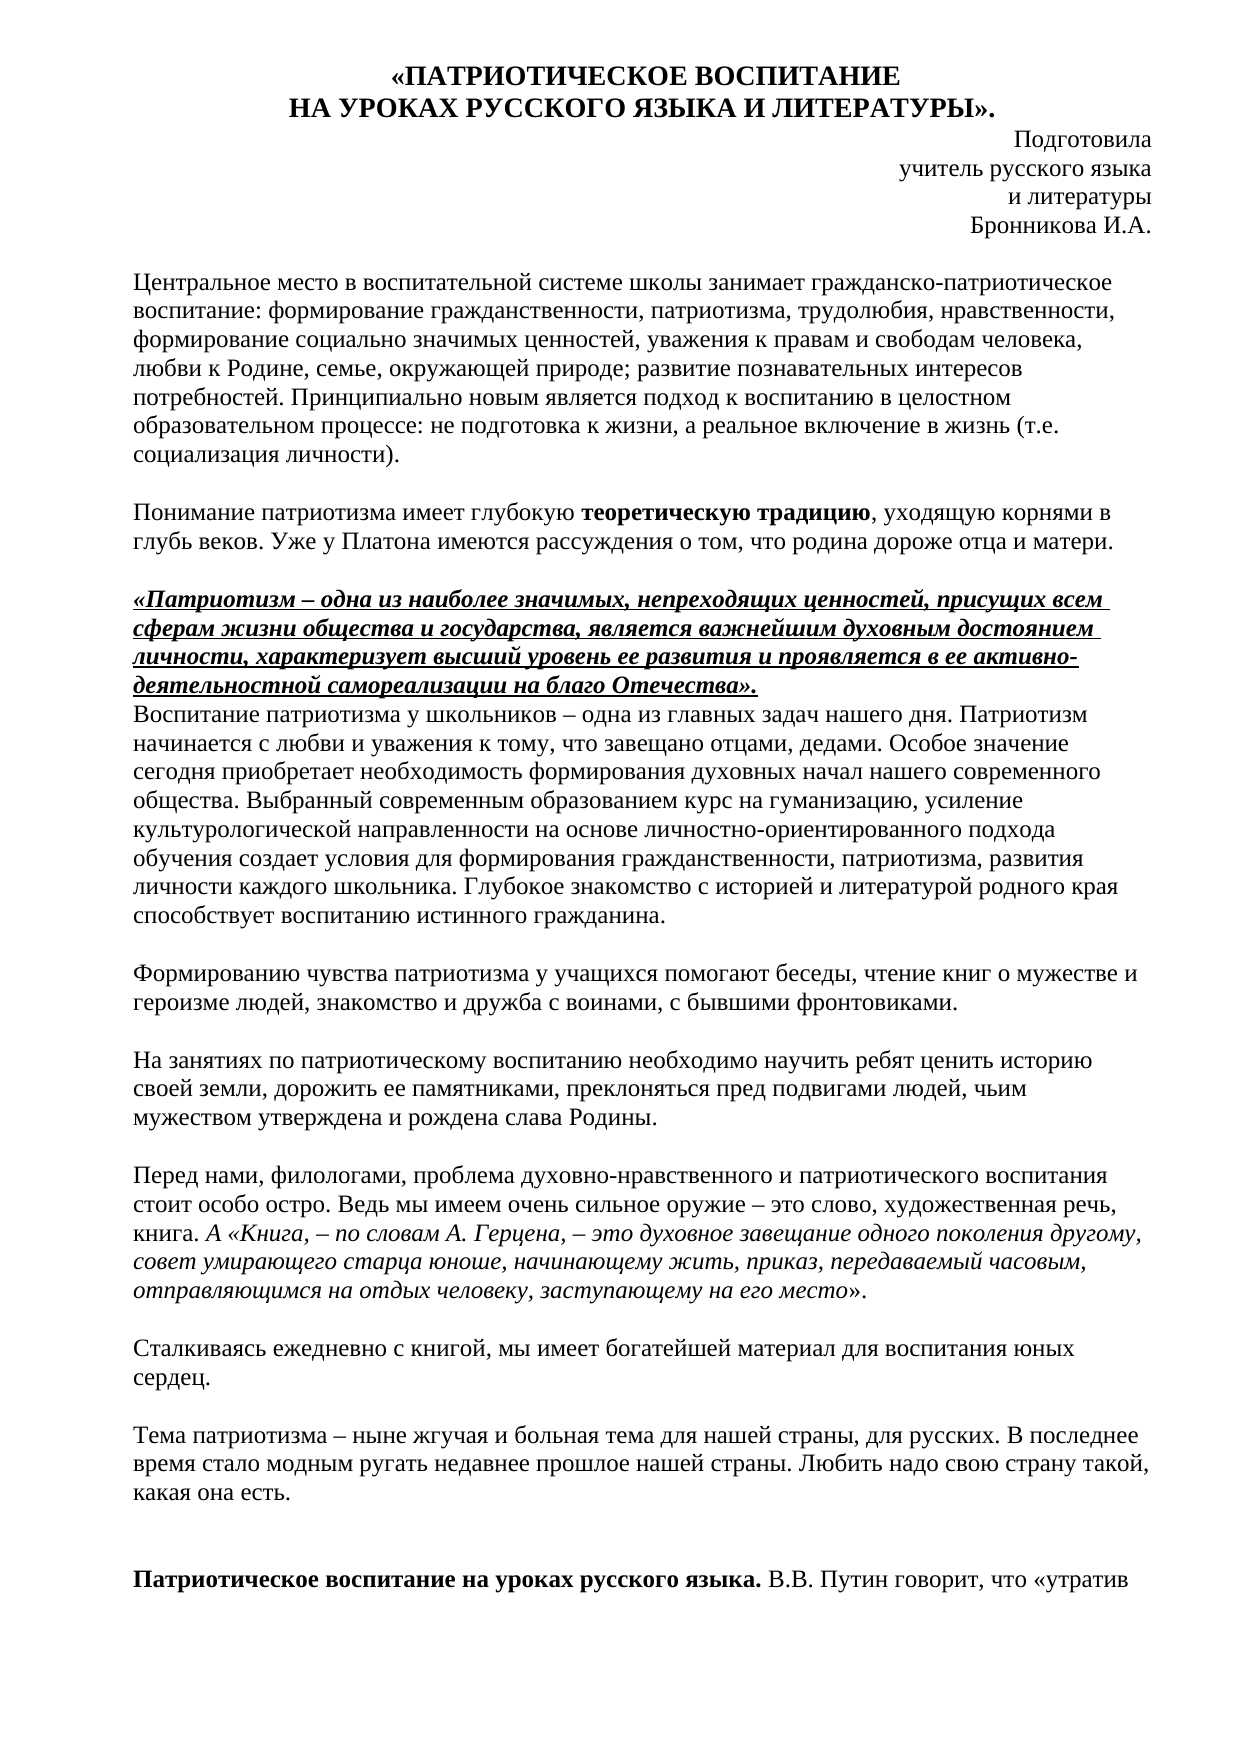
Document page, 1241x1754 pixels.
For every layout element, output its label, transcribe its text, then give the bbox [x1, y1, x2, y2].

text учитель русского языка [133, 153, 1152, 181]
text Перед нами, филологами, проблема духовно-нравственного и патриотического воспитания стоит особо остро. Ведь мы имеем очень сильное оружие – это слово, художественная речь, книга. А «Книга, – по словам А. Герцена, – это духовное завещание одного поколения другому, совет умирающего старца юноше, начинающему жить, приказ, передаваемый часовым, отправляющимся на отдых человеку, заступающему на его место». [133, 1160, 1152, 1304]
text и литературы [133, 181, 1152, 210]
text «ПАТРИОТИЧЕСКОЕ ВОСПИТАНИЕ [133, 59, 1152, 91]
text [133, 1535, 1152, 1593]
text Формированию чувства патриотизма у учащихся помогают беседы, чтение книг о мужестве и героизме людей, знакомство и дружба с воинами, с бывшими фронтовиками. [133, 958, 1152, 1016]
text На занятиях по патриотическому воспитанию необходимо научить ребят ценить историю своей земли, дорожить ее памятниками, преклоняться пред подвигами людей, чьим мужеством утверждена и рождена слава Родины. [133, 1045, 1152, 1131]
text НА УРОКАХ РУССКОГО ЯЗЫКА И ЛИТЕРАТУРЫ». [133, 91, 1152, 124]
text Сталкиваясь ежедневно с книгой, мы имеет богатейшей материал для воспитания юных сердец. [133, 1333, 1152, 1391]
text Центральное место в воспитательной системе школы занимает гражданско-патриотическое воспитание: формирование гражданственности, патриотизма, трудолюбия, нравственности, формирование социально значимых ценностей, уважения к правам и свободам человека, любви к Родине, семье, окружающей природе; развитие познавательных интересов потребностей. Принципиально новым является подход к воспитанию в целостном образовательном процессе: не подготовка к жизни, а реальное включение в жизнь (т.е. социализация личности). [133, 267, 1152, 468]
text Бронникова И.А. [133, 210, 1152, 267]
text Тема патриотизма – ныне жгучая и больная тема для нашей страны, для русских. В последнее время стало модным ругать недавнее прошлое нашей страны. Любить надо свою страну такой, какая она есть. [133, 1420, 1152, 1506]
text Понимание патриотизма имеет глубокую теоретическую традицию, уходящую корнями в глубь веков. Уже у Платона имеются рассуждения о том, что родина дороже отца и матери. [133, 497, 1152, 555]
text Подготовила [133, 124, 1152, 153]
text «Патриотизм – одна из наиболее значимых, непреходящих ценностей, присущих всем сферам жизни общества и государства, является важнейшим духовным достоянием личности, характеризует высший уровень ее развития и проявляется в ее активно-деятельностной самореализации на благо Отечества». Воспитание патриотизма у школьников – одна из главных задач нашего дня. Патриотизм начинается с любви и уважения к тому, что завещано отцами, дедами. Особое значение сегодня приобретает необходимость формирования духовных начал нашего современного общества. Выбранный современным образованием курс на гуманизацию, усиление культурологической направленности на основе личностно-ориентированного подхода обучения создает условия для формирования гражданственности, патриотизма, развития личности каждого школьника. Глубокое знакомство с историей и литературой родного края способствует воспитанию истинного гражданина. [133, 584, 1152, 929]
